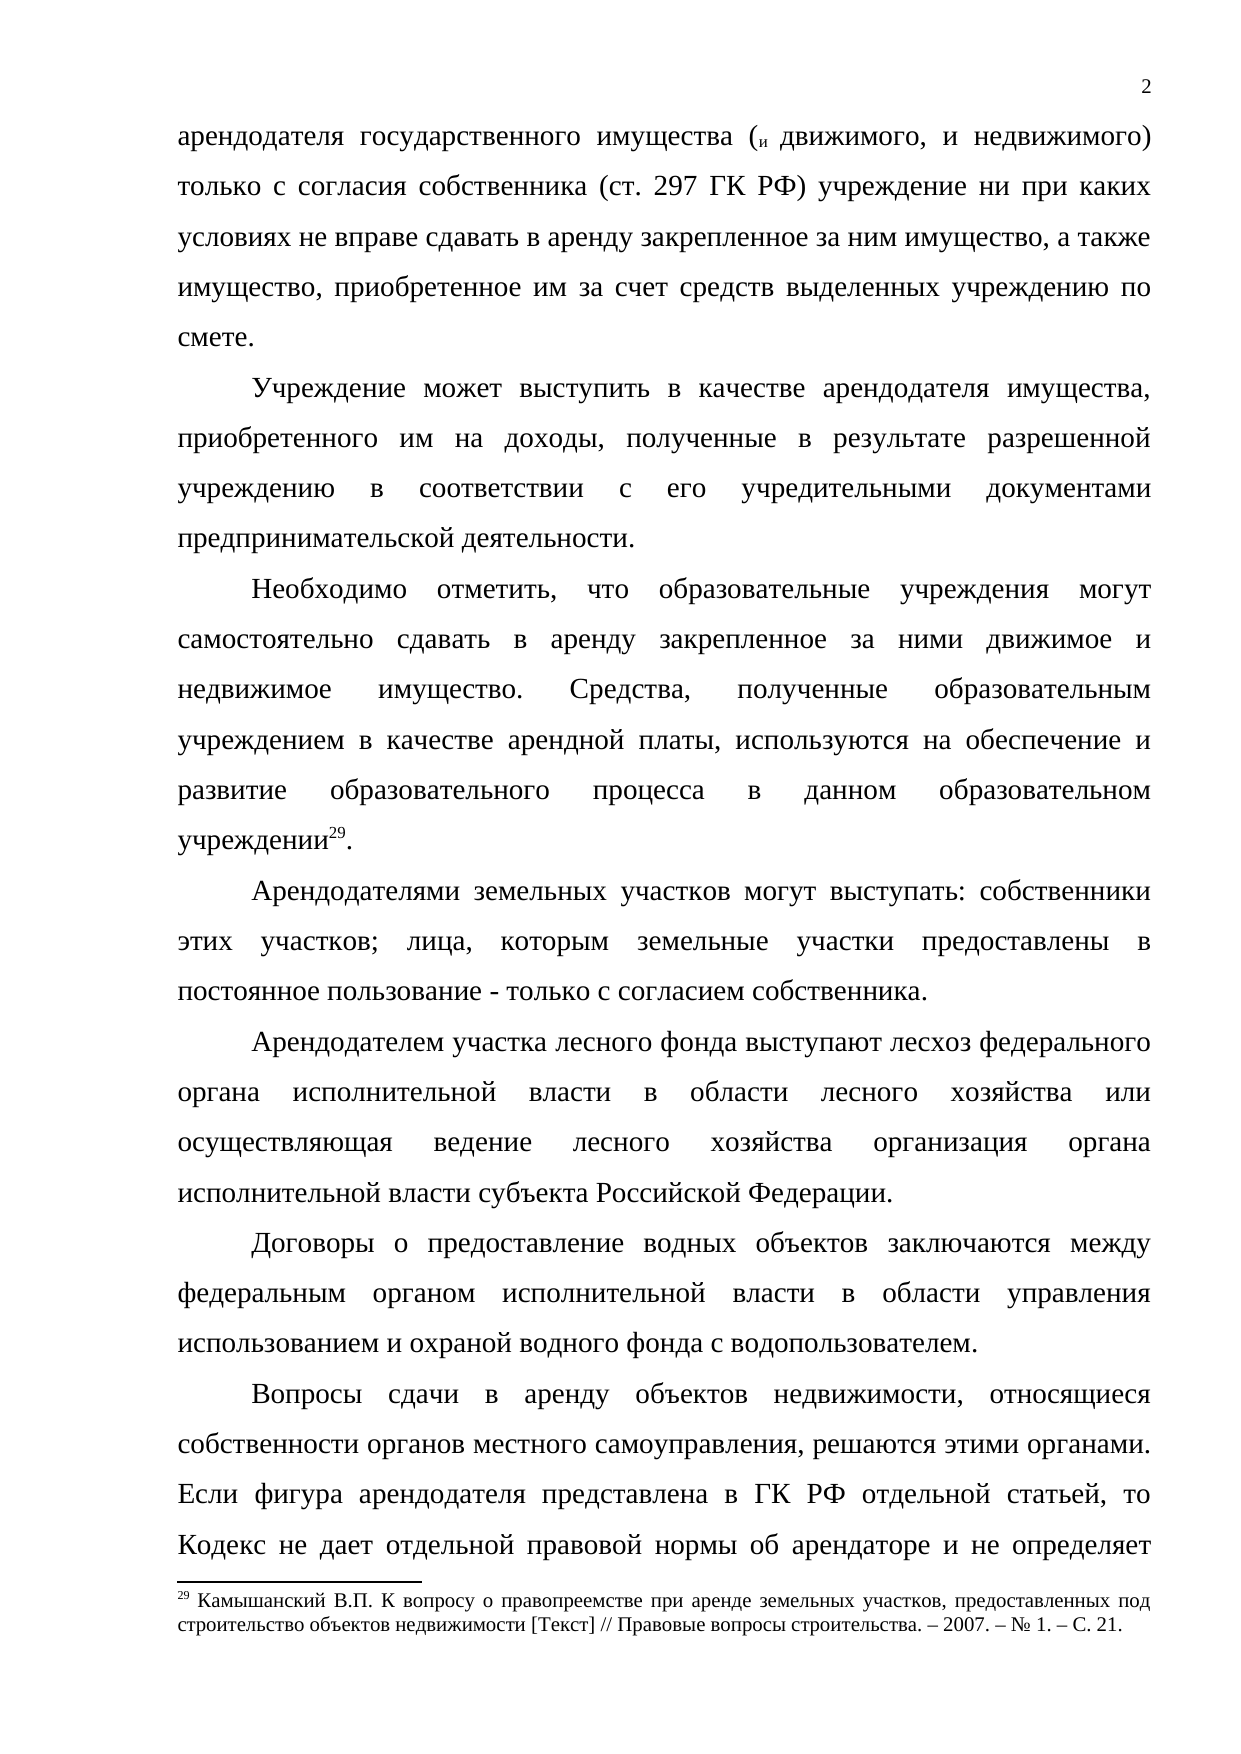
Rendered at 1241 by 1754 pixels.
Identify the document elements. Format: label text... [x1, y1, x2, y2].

text Учреждение может выступить в качестве арендодателя имущества, приобретенного им на доходы, полученные в результате разрешенной учреждению в соответствии с его учредительными документами предпринимательской деятельности. [177, 370, 1152, 554]
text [177, 118, 1152, 353]
text Арендодателями земельных участков могут выступать: собственники этих участков; лица, которым земельные участки предоставлены в постоянное пользование - только с согласием собственника. [177, 873, 1152, 1007]
text Арендодателем участка лесного фонда выступают лесхоз федерального органа исполнительной власти в области лесного хозяйства или осуществляющая ведение лесного хозяйства организация органа исполнительной власти субъекта Российской Федерации. [177, 1024, 1152, 1208]
text Договоры о предоставление водных объектов заключаются между федеральным органом исполнительной власти в области управления использованием и охраной водного фонда с водопользователем. [177, 1225, 1152, 1359]
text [177, 1376, 1152, 1560]
text Необходимо отметить, что образовательные учреждения могут самостоятельно сдавать в аренду закрепленное за ними движимое и недвижимое имущество. Средства, полученные образовательным учреждением в качестве арендной платы, используются на обеспечение и развитие образовательного процесса в данном образовательном учреждении. [177, 571, 1152, 856]
